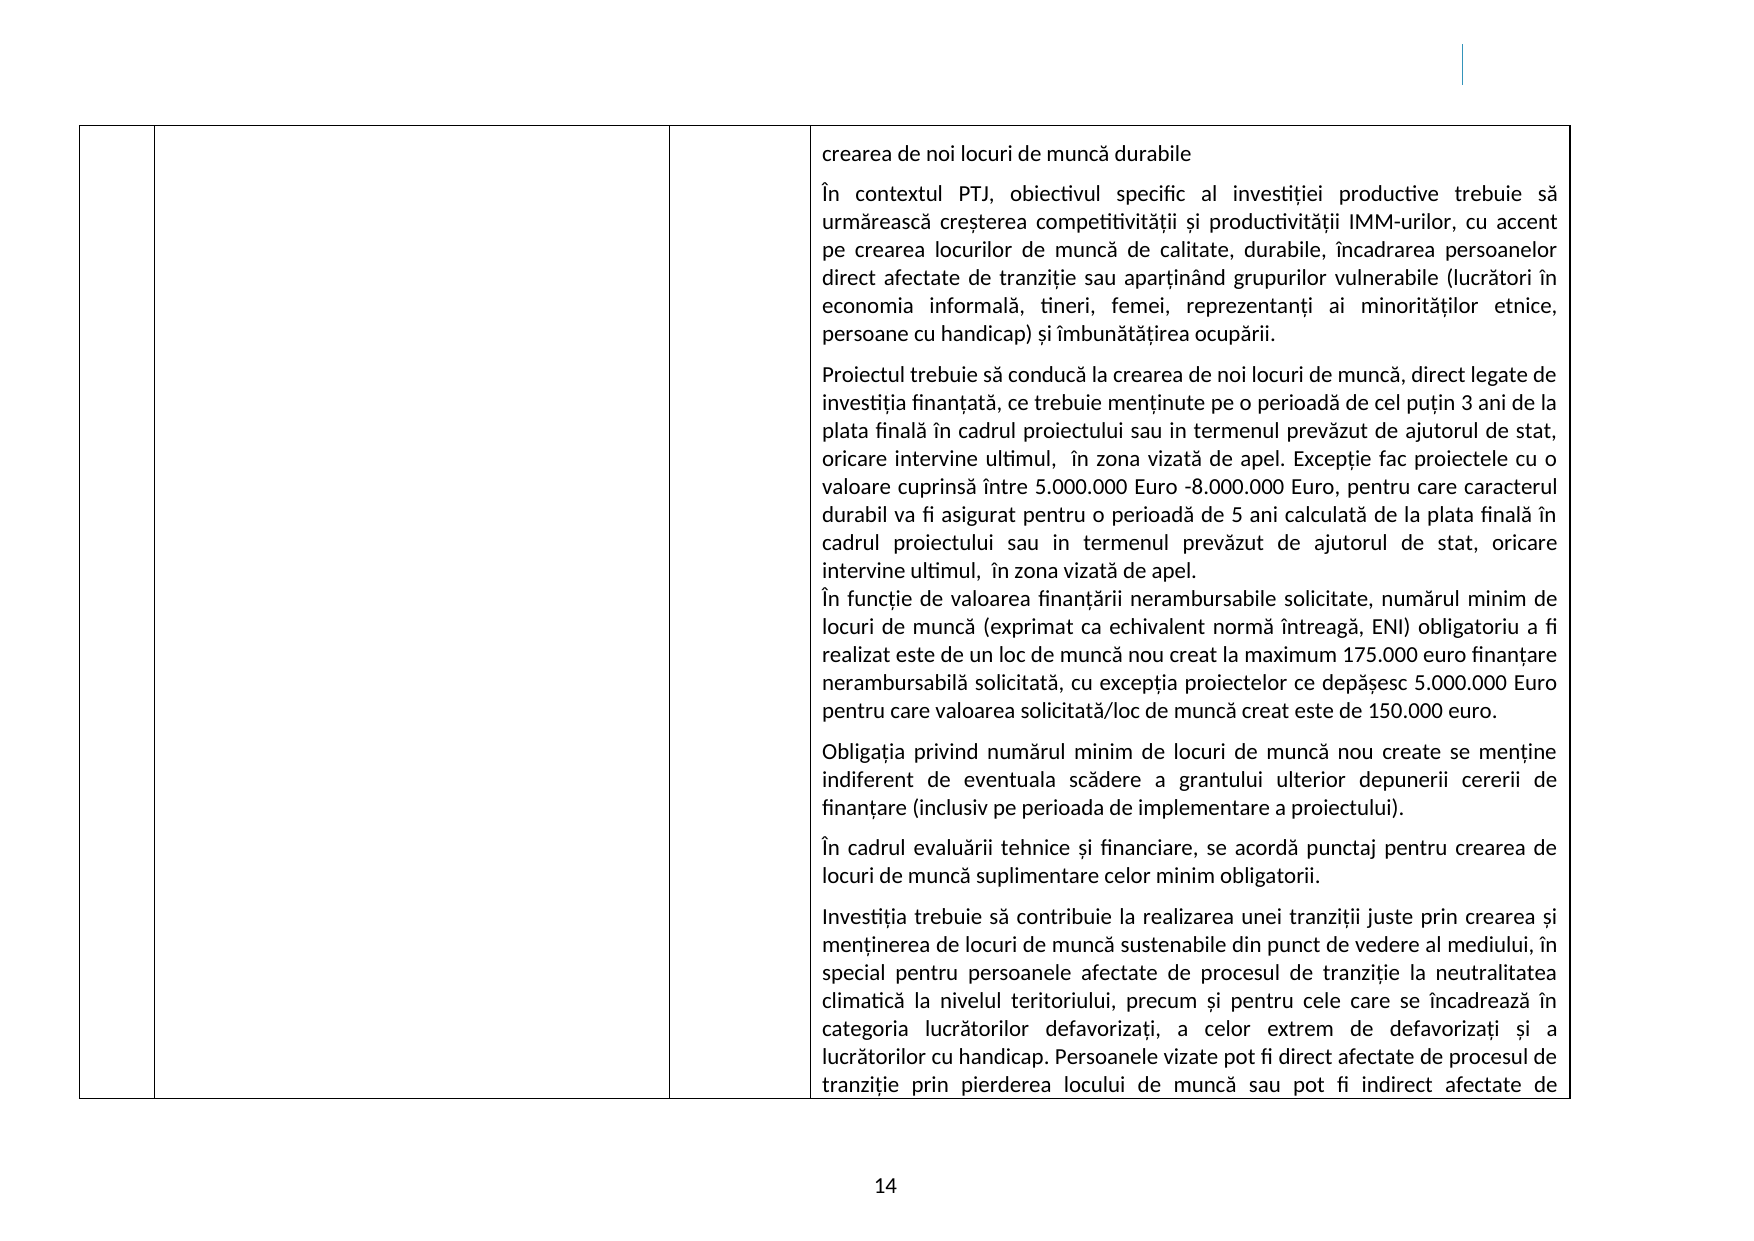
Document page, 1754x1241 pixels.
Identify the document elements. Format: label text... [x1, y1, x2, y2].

table_cell [670, 126, 810, 1098]
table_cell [811, 126, 1569, 1098]
table_cell 1 [80, 126, 154, 1098]
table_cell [155, 126, 669, 1098]
